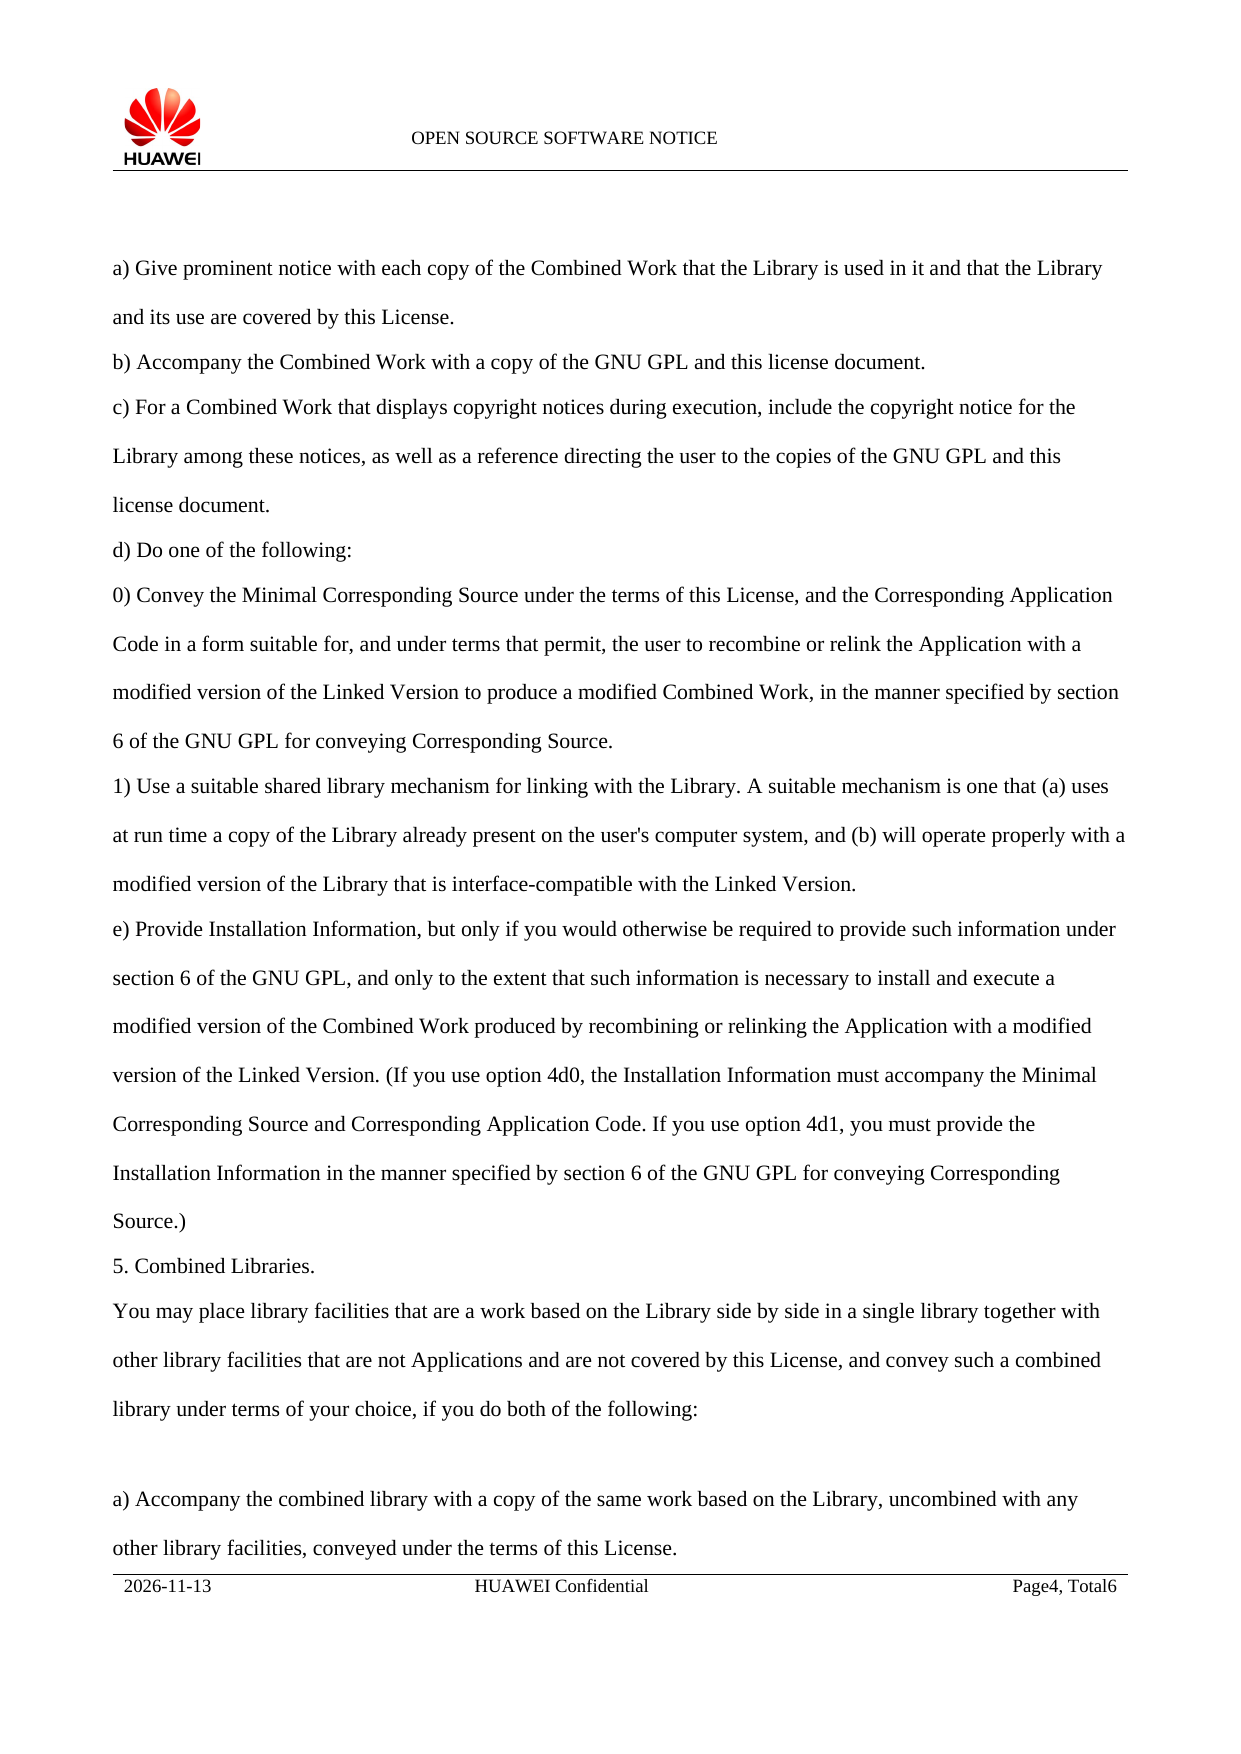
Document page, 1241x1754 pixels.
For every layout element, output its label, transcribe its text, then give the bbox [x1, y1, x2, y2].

text 5. Combined Libraries. [112, 1250, 1128, 1282]
text a) Accompany the combined library with a copy of the same work based on the Library, uncombined with any other library facilities, conveyed under the terms of this License. [112, 1482, 1128, 1564]
text 1) Use a suitable shared library mechanism for linking with the Library. A suitable mechanism is one that (a) uses at run time a copy of the Library already present on the user's computer system, and (b) will operate properly with a modified version of the Library that is interface-compatible with the Linked Version. [112, 769, 1128, 899]
text c) For a Combined Work that displays copyright notices during execution, include the copyright notice for the Library among these notices, as well as a reference directing the user to the copies of the GNU GPL and this license document. [112, 390, 1128, 520]
text 0) Convey the Minimal Corresponding Source under the terms of this License, and the Corresponding Application Code in a form suitable for, and under terms that permit, the user to recombine or relink the Application with a modified version of the Linked Version to produce a modified Combined Work, in the manner specified by section 6 of the GNU GPL for conveying Corresponding Source. [112, 578, 1128, 757]
text e) Provide Installation Information, but only if you would otherwise be required to provide such information under section 6 of the GNU GPL, and only to the extent that such information is necessary to install and execute a modified version of the Combined Work produced by recombining or relinking the Application with a modified version of the Linked Version. (If you use option 4d0, the Installation Information must accompany the Minimal Corresponding Source and Corresponding Application Code. If you use option 4d1, you must provide the Installation Information in the manner specified by section 6 of the GNU GPL for conveying Corresponding Source.) [112, 912, 1128, 1237]
text b) Accompany the Combined Work with a copy of the GNU GPL and this license document. [112, 345, 1128, 378]
text d) Do one of the following: [112, 533, 1128, 566]
text You may place library facilities that are a work based on the Library side by side in a single library together with other library facilities that are not Applications and are not covered by this License, and convey such a combined library under terms of your choice, if you do both of the following: [112, 1295, 1128, 1425]
text a) Give prominent notice with each copy of the Combined Work that the Library is used in it and that the Library and its use are covered by this License. [112, 251, 1128, 333]
picture [124, 88, 201, 165]
